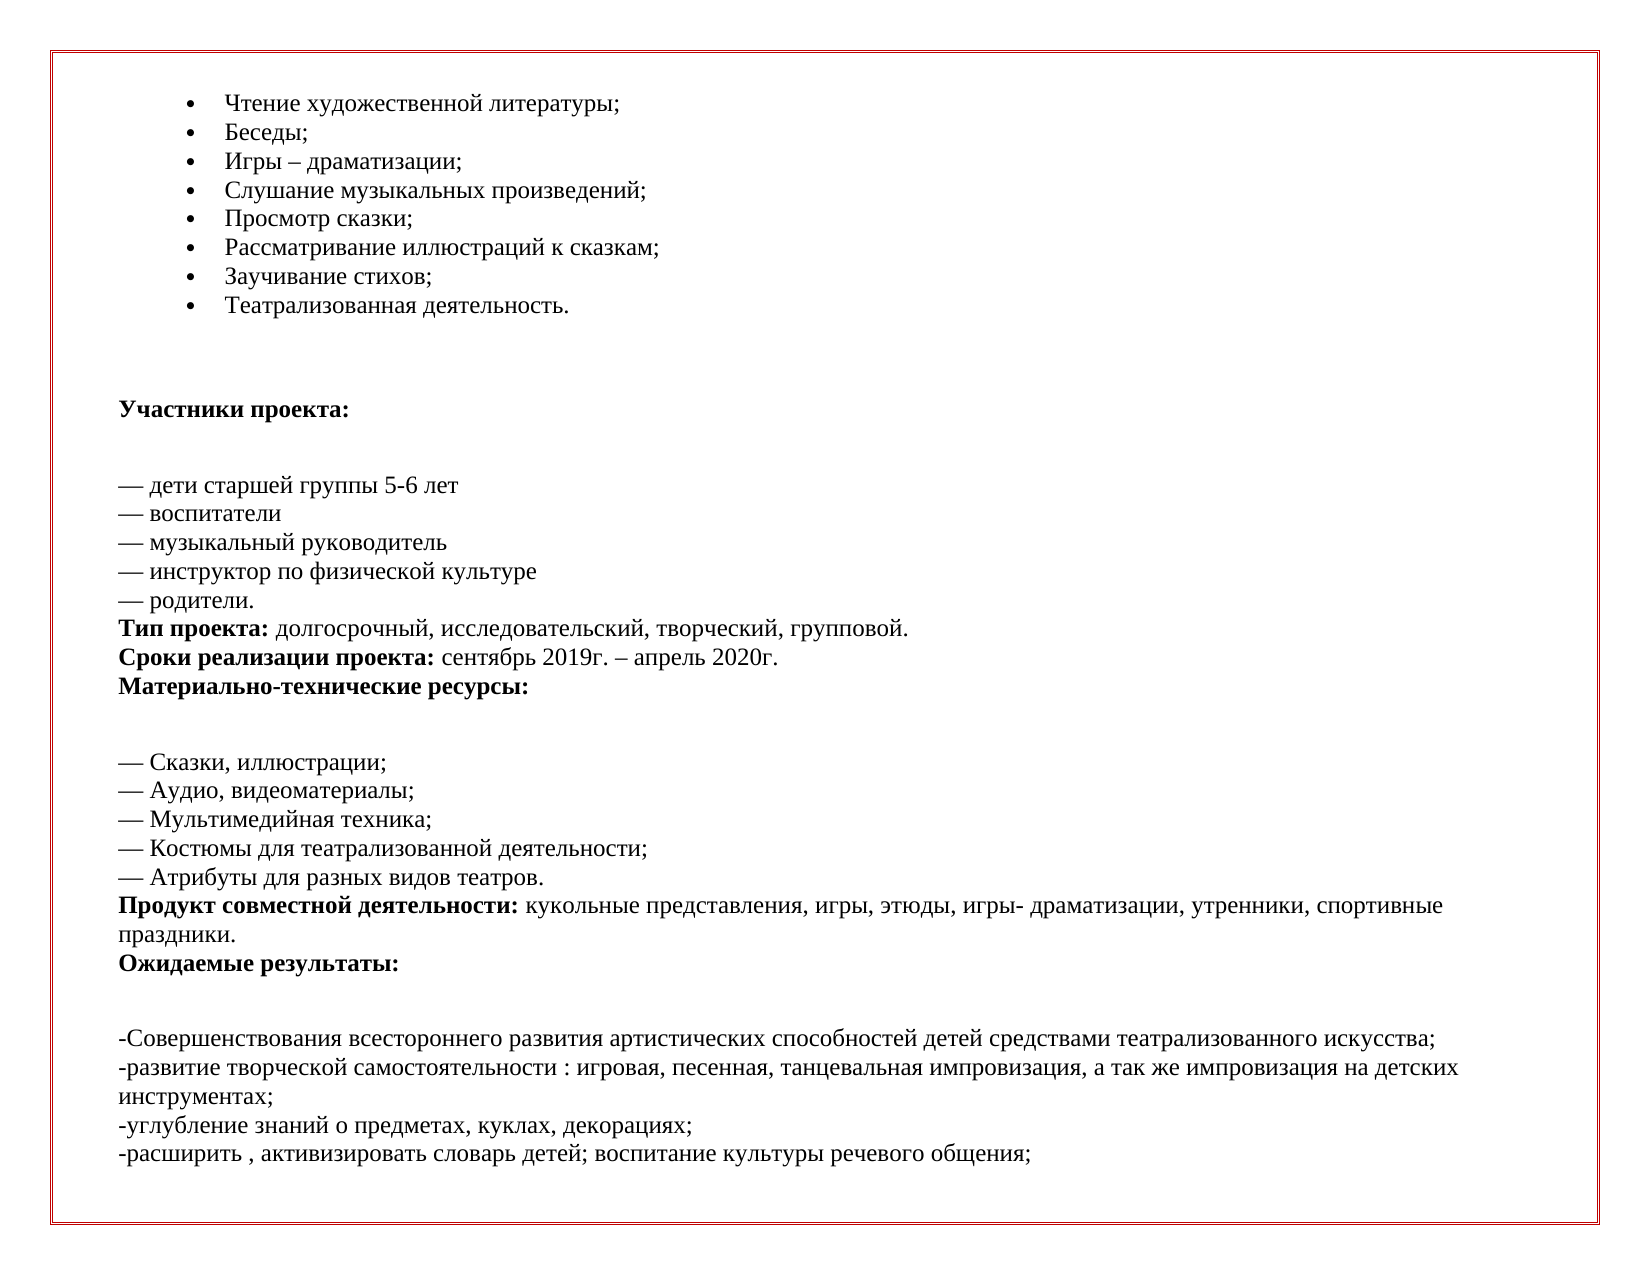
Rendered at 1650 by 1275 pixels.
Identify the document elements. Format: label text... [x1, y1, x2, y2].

text — Сказки, иллюстрации; [118, 747, 1532, 775]
list Заучивание стихов; [187, 261, 1532, 290]
text — воспитатели [118, 498, 1532, 527]
list Чтение художественной литературы; [187, 88, 1532, 117]
text Материально-технические ресурсы: [118, 671, 1532, 700]
text -развитие творческой самостоятельности : игровая, песенная, танцевальная импровизация, а так же импровизация на детских инструментах; [118, 1052, 1532, 1110]
list Игры – драматизации; [187, 146, 1532, 175]
text Тип проекта: долгосрочный, исследовательский, творческий, групповой. [118, 613, 1532, 642]
text Сроки реализации проекта: сентябрь 2019г. – апрель 2020г. [118, 642, 1532, 671]
text -Совершенствования всестороннего развития артистических способностей детей средствами театрализованного искусства; [118, 1023, 1532, 1052]
text Продукт совместной деятельности: кукольные представления, игры, этюды, игры- драматизации, утренники, спортивные праздники. [118, 890, 1532, 948]
text — Аудио, видеоматериалы; [118, 775, 1532, 804]
list Театрализованная деятельность. [187, 290, 1532, 318]
text — родители. [118, 585, 1532, 613]
text Ожидаемые результаты: [118, 948, 1532, 977]
list Беседы; [187, 117, 1532, 146]
text Участники проекта: [118, 394, 1532, 423]
list Рассматривание иллюстраций к сказкам; [187, 232, 1532, 261]
text — Атрибуты для разных видов театров. [118, 862, 1532, 890]
list Слушание музыкальных произведений; [187, 175, 1532, 203]
text -углубление знаний о предметах, куклах, декорациях; [118, 1110, 1532, 1138]
text -расширить , активизировать словарь детей; воспитание культуры речевого общения; [118, 1138, 1532, 1167]
list Просмотр сказки; [187, 203, 1532, 232]
text — дети старшей группы 5-6 лет [118, 470, 1532, 498]
text — музыкальный руководитель [118, 527, 1532, 556]
text — инструктор по физической культуре [118, 556, 1532, 585]
text — Костюмы для театрализованной деятельности; [118, 833, 1532, 862]
text — Мультимедийная техника; [118, 804, 1532, 833]
